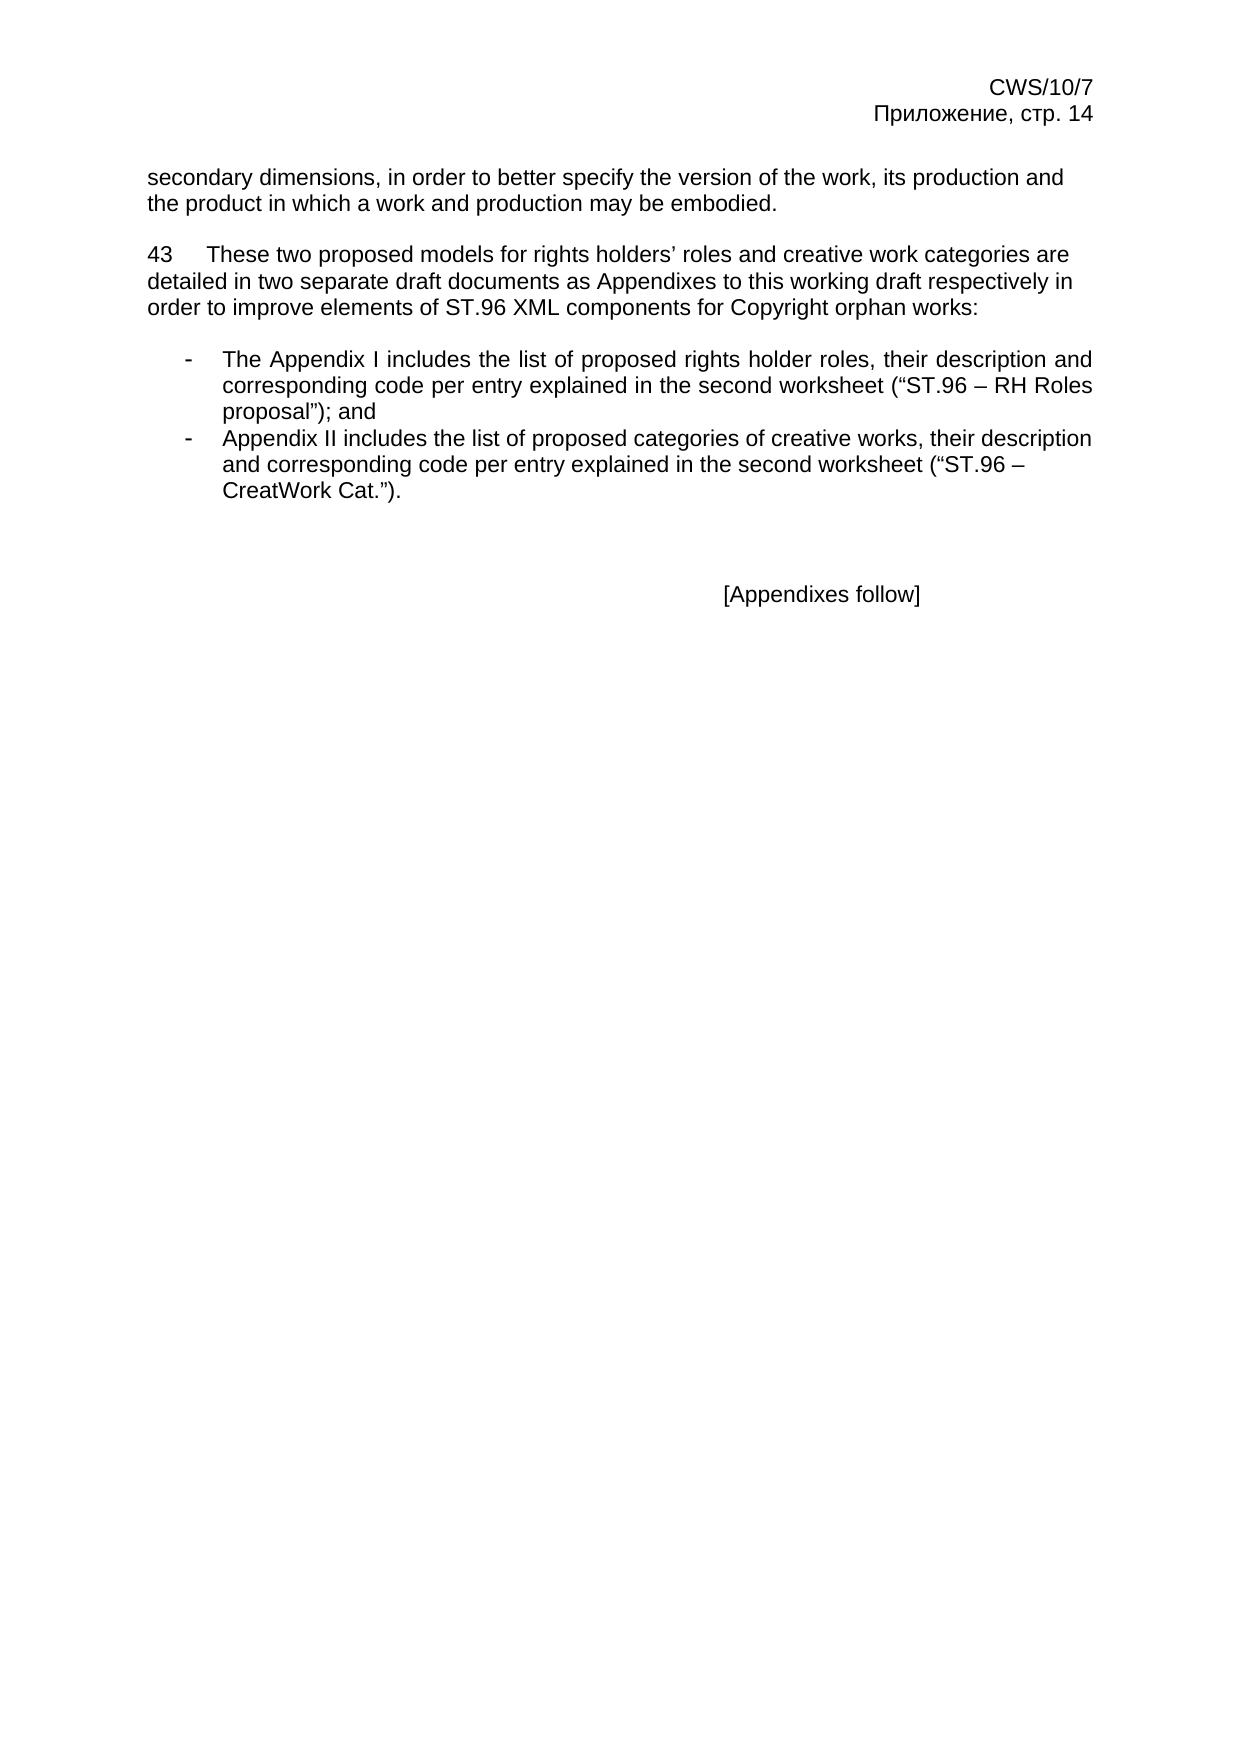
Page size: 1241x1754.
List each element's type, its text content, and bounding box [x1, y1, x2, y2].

text [Appendixes follow] [723, 580, 1093, 607]
list The Appendix I includes the list of proposed rights holder roles, their description and corresponding code per entry explained in the second worksheet (“ST.96 – RH Roles proposal”); and [184, 346, 1093, 424]
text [147, 164, 1093, 216]
list Appendix II includes the list of proposed categories of creative works, their description and corresponding code per entry explained in the second worksheet (“ST.96 – CreatWork Cat.”). [184, 424, 1093, 504]
text These two proposed models for rights holders’ roles and creative work categories are detailed in two separate draft documents as Appendixes to this working draft respectively in order to improve elements of ST.96 XML components for Copyright orphan works: [147, 241, 1093, 321]
